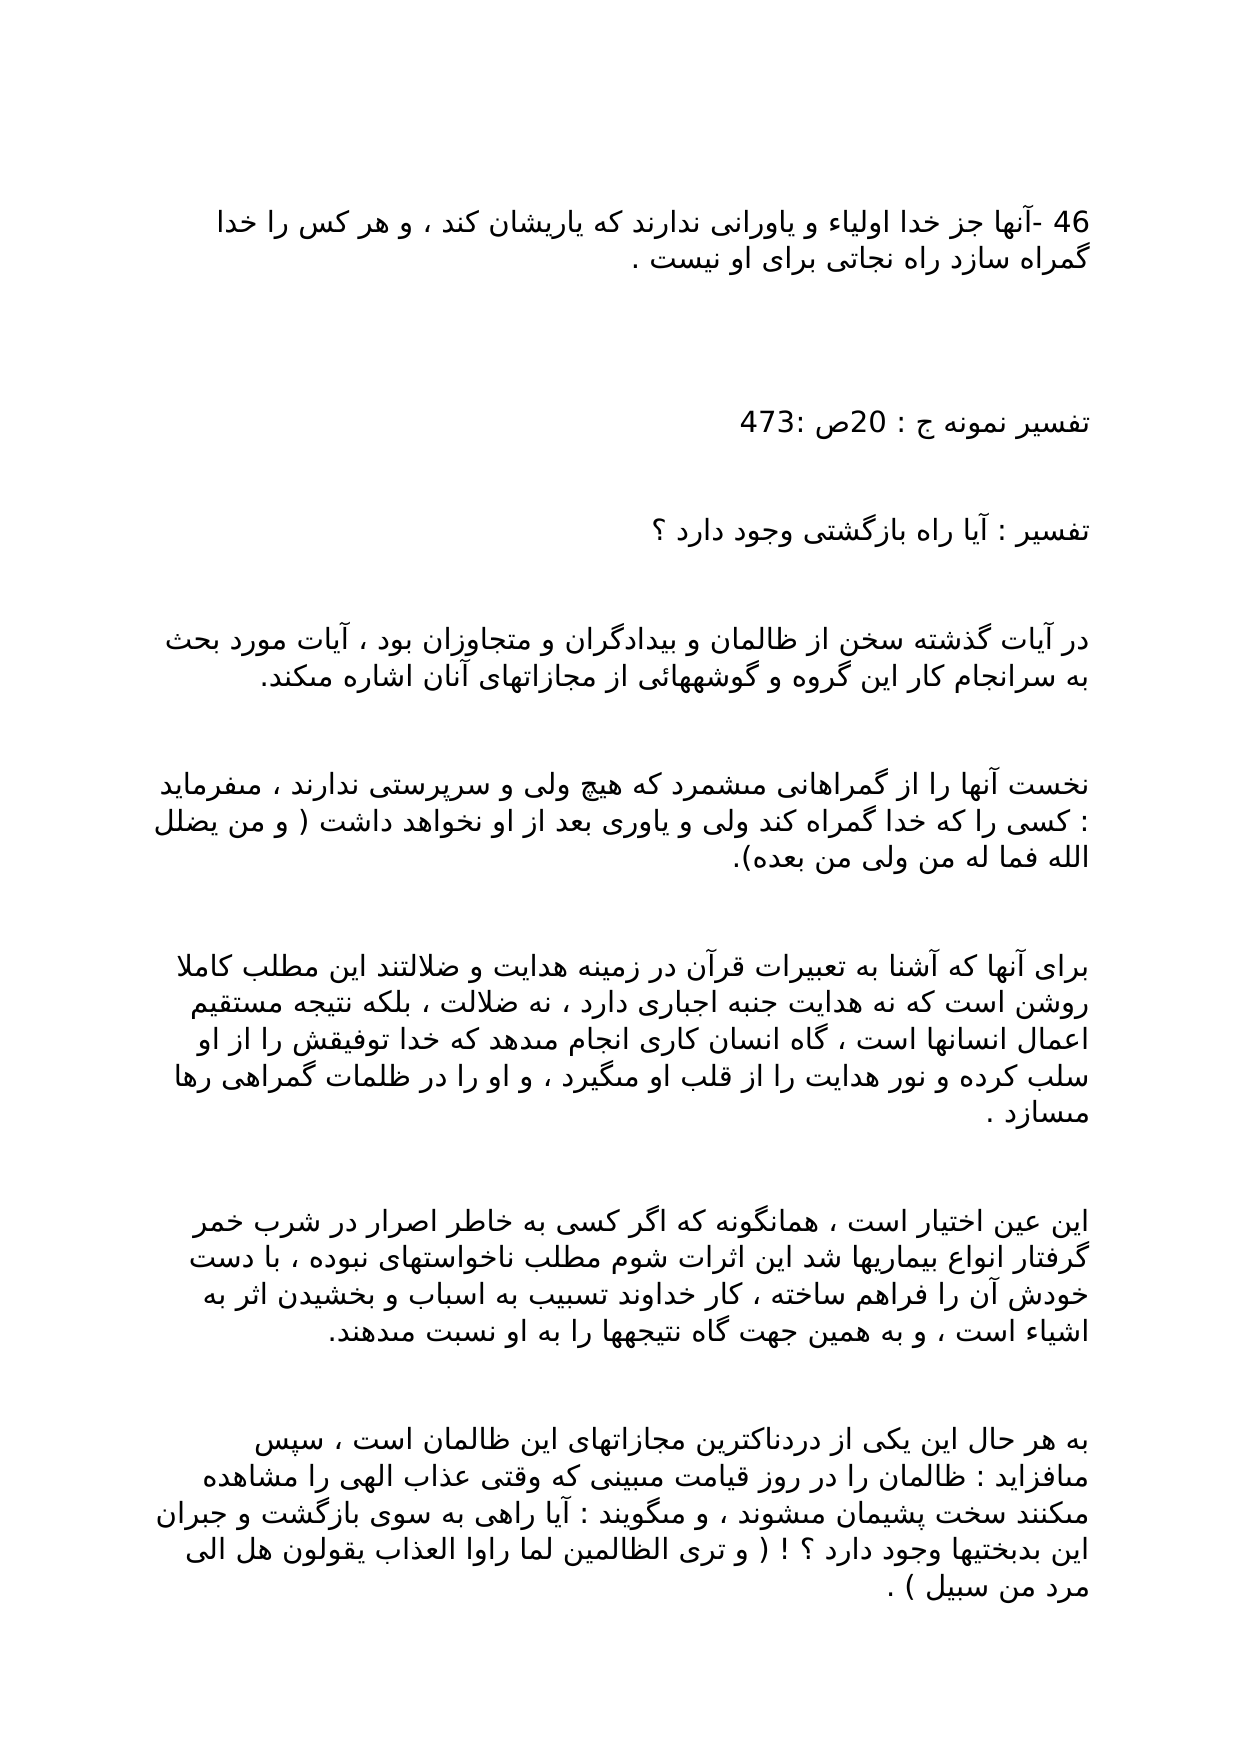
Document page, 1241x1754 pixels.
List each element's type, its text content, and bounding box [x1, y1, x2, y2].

text در آيات گذشته سخن از ظالمان و بيدادگران و متجاوزان بود ، آيات مورد بحث به سرانجام كار اين گروه و گوشه‏هائى از مجازاتهاى آنان اشاره مى‏كند. [150, 622, 1090, 693]
text براى آنها كه آشنا به تعبيرات قرآن در زمينه هدايت و ضلالتند اين مطلب كاملا روشن است كه نه هدايت جنبه اجبارى دارد ، نه ضلالت ، بلكه نتيجه مستقيم اعمال انسانها است ، گاه انسان كارى انجام مى‏دهد كه خدا توفيقش را از او سلب كرده و نور هدايت را از قلب او مى‏گيرد ، و او را در ظلمات گمراهى رها مى‏سازد . [150, 949, 1090, 1130]
text تفسير نمونه ج : 20ص :473 [150, 405, 1090, 439]
text اين عين اختيار است ، همانگونه كه اگر كسى به خاطر اصرار در شرب خمر گرفتار انواع بيماريها شد اين اثرات شوم مطلب ناخواسته‏اى نبوده ، با دست خودش آن را فراهم ساخته ، كار خداوند تسبيب به اسباب و بخشيدن اثر به اشياء است ، و به همين جهت گاه نتيجه‏ها را به او نسبت مى‏دهند. [150, 1204, 1090, 1348]
text نخست آنها را از گمراهانى مى‏شمرد كه هيچ ولى و سرپرستى ندارند ، مى‏فرمايد : كسى را كه خدا گمراه كند ولى و ياورى بعد از او نخواهد داشت ( و من يضلل الله فما له من ولى من بعده). [150, 767, 1090, 874]
text 46 -آنها جز خدا اولياء و ياورانى ندارند كه ياريشان كند ، و هر كس را خدا گمراه سازد راه نجاتى براى او نيست . [150, 205, 1090, 276]
text تفسير : آيا راه بازگشتى وجود دارد ؟ [150, 514, 1090, 548]
text به هر حال اين يكى از دردناكترين مجازاتهاى اين ظالمان است ، سپس مى‏افزايد : ظالمان را در روز قيامت مى‏بينى كه وقتى عذاب الهى را مشاهده مى‏كنند سخت پشيمان مى‏شوند ، و مى‏گويند : آيا راهى به سوى بازگشت و جبران اين بدبختيها وجود دارد ؟ ! ( و ترى الظالمين لما راوا العذاب يقولون هل الى مرد من سبيل ) . [150, 1423, 1090, 1603]
